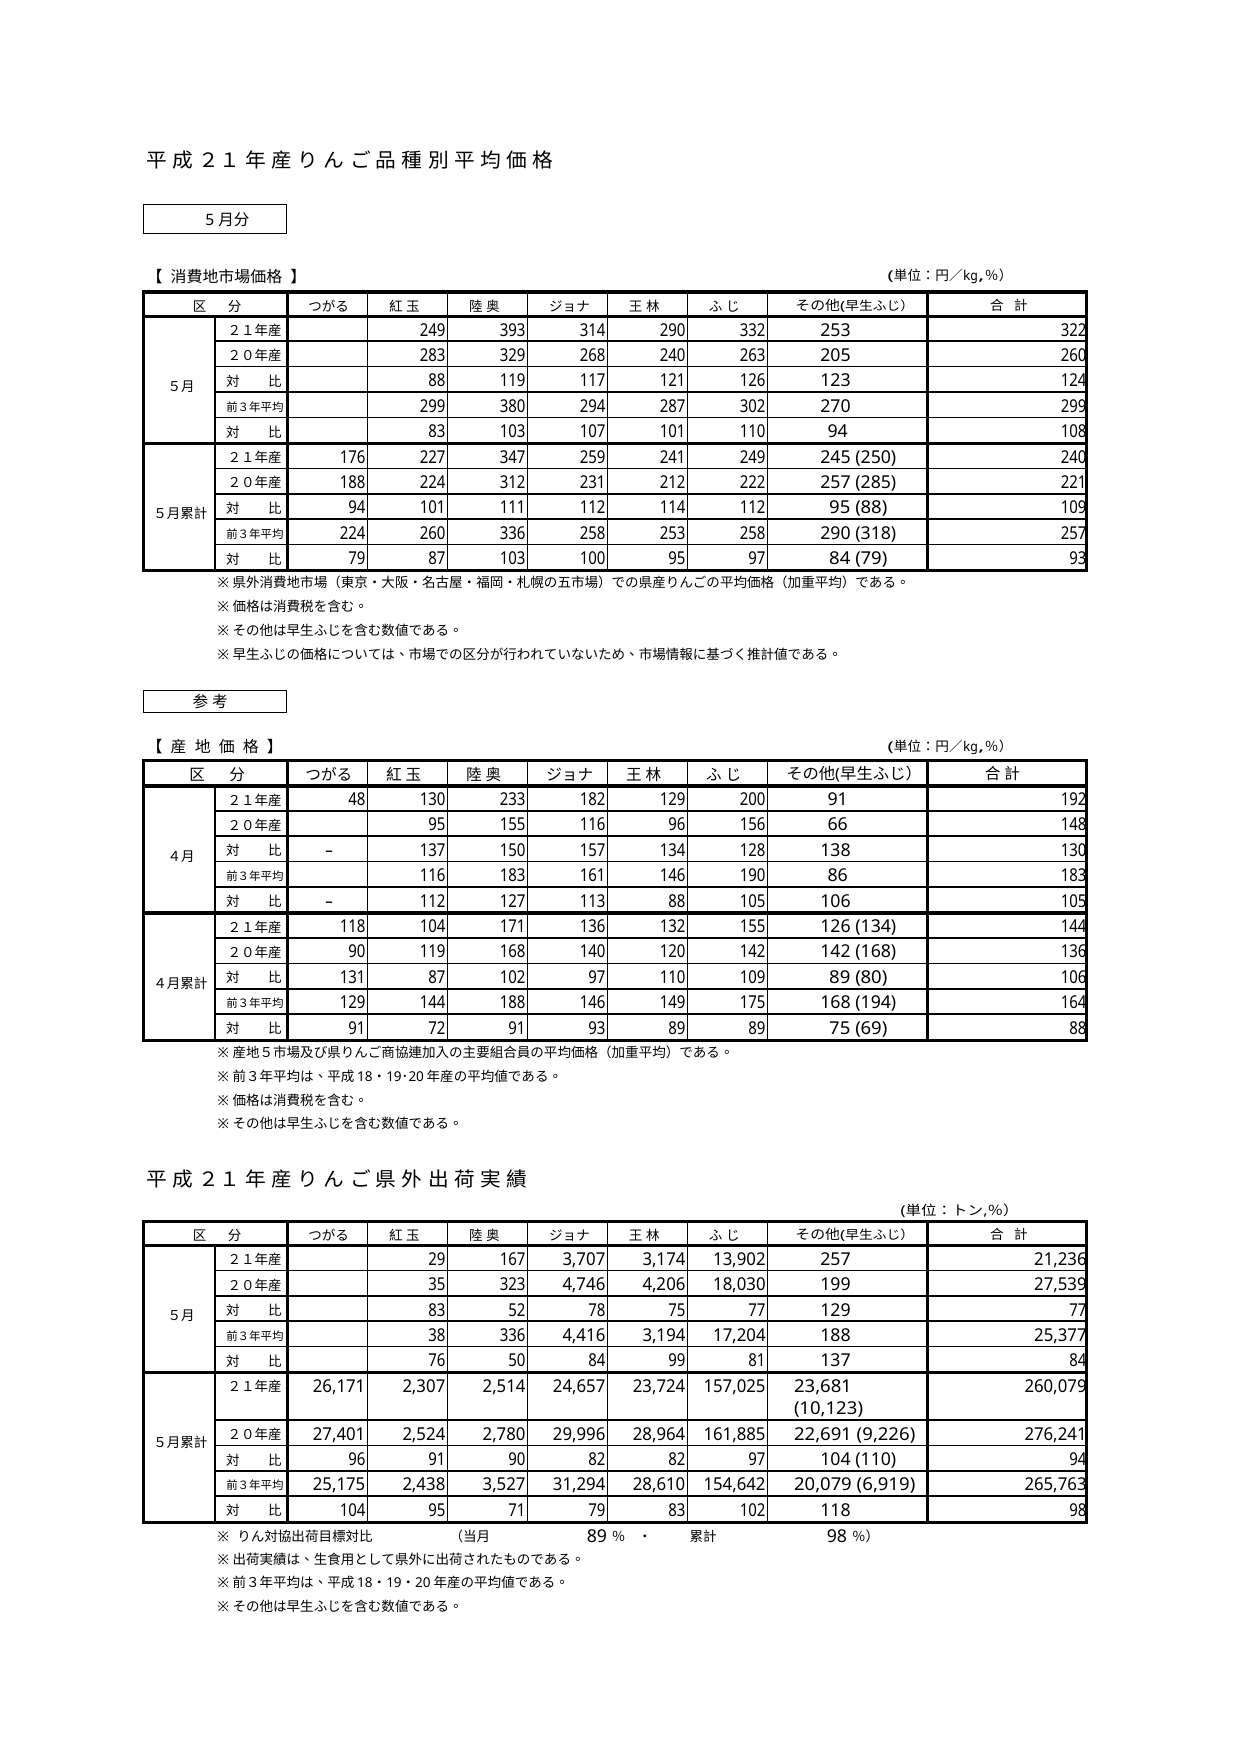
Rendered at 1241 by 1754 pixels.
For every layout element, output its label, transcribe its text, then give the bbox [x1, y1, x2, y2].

table_cell 対 比 [216, 367, 286, 391]
table_cell 294 [528, 393, 607, 417]
table_cell 前３年平均 [216, 1322, 286, 1346]
table_cell 253 [608, 520, 687, 544]
table_cell 112 [528, 495, 607, 518]
table_cell - [289, 888, 367, 911]
table_header つがる [289, 1223, 367, 1244]
table_cell ２０年産 [216, 939, 286, 962]
table_cell 対 比 [216, 888, 286, 911]
table_cell 257 [929, 520, 1085, 544]
table_cell 95 [368, 812, 447, 835]
table_cell 96 [289, 1446, 367, 1470]
table_header ふ じ [688, 1223, 767, 1244]
table_cell 183 [929, 862, 1085, 886]
table_cell 27,539 [929, 1271, 1085, 1295]
table_cell 2,514 [448, 1374, 527, 1419]
table_cell 380 [448, 393, 527, 417]
table_cell 142 [688, 939, 767, 962]
table_cell 35 [368, 1271, 447, 1295]
table_cell 97 [528, 964, 607, 988]
text ※ 前３年平均は、平成18・19・20年産の平均値である。 [217, 1573, 1176, 1592]
table_cell 83 [368, 418, 447, 442]
table_cell 290 (318) [768, 520, 926, 544]
table_cell 89 [688, 1015, 767, 1038]
table_cell 88 [608, 888, 687, 911]
table_cell 106 [768, 888, 926, 911]
table_cell ２１年産 [216, 1374, 286, 1419]
table_cell 161 [528, 862, 607, 886]
table_cell 155 [448, 812, 527, 835]
table_cell 332 [688, 318, 767, 340]
table_cell ５月 [145, 318, 214, 442]
table_cell 84 [528, 1347, 607, 1371]
table_header 王 林 [608, 762, 687, 784]
table_cell 94 [929, 1446, 1085, 1470]
table_cell 94 [289, 495, 367, 518]
table_cell 138 [768, 837, 926, 861]
table_cell 287 [608, 393, 687, 417]
table_cell 323 [448, 1271, 527, 1295]
text ※ 価格は消費税を含む。 [217, 1091, 1176, 1109]
table_cell 149 [608, 990, 687, 1013]
table_cell 105 [688, 888, 767, 911]
table_cell 257 (285) [768, 469, 926, 493]
table_cell 81 [688, 1347, 767, 1371]
table_cell 90 [289, 939, 367, 962]
table_cell 2,524 [368, 1421, 447, 1444]
table_cell 28,610 [608, 1472, 687, 1495]
table_cell 116 [368, 862, 447, 886]
table_cell [289, 1322, 367, 1346]
table_cell 28,964 [608, 1421, 687, 1444]
table_cell 134 [608, 837, 687, 861]
table_cell 111 [448, 495, 527, 518]
table_cell ４月累計 [145, 915, 214, 1038]
table_cell 108 [929, 418, 1085, 442]
table_cell 52 [448, 1297, 527, 1320]
table_cell 299 [929, 393, 1085, 417]
table_cell 263 [688, 342, 767, 366]
table_cell 224 [368, 469, 447, 493]
table_cell ２０年産 [216, 342, 286, 366]
text 【 産 地 価 格 】 (単位：円／kg,％） [67, 736, 1092, 757]
table_cell 136 [929, 939, 1085, 962]
table_cell ２０年産 [216, 469, 286, 493]
table_cell [289, 367, 367, 391]
table_cell 154,642 [688, 1472, 767, 1495]
table_cell 270 [768, 393, 926, 417]
table_cell 329 [448, 342, 527, 366]
table_cell 336 [448, 1322, 527, 1346]
table_cell 114 [608, 495, 687, 518]
table_cell 260 [368, 520, 447, 544]
table_cell 18,030 [688, 1271, 767, 1295]
table_cell 131 [289, 964, 367, 988]
table_cell 112 [368, 888, 447, 911]
table_header 区 分 [145, 294, 286, 315]
table_cell 227 [368, 445, 447, 467]
table_cell 75 [608, 1297, 687, 1320]
table_cell 102 [688, 1497, 767, 1521]
table_cell ５月累計 [145, 1374, 214, 1521]
subtitle 平 成 ２１ 年 産 り ん ご 県 外 出 荷 実 績 [146, 1165, 598, 1192]
table_header その他(早生ふじ） [768, 762, 926, 784]
text ※ その他は早生ふじを含む数値である。 [217, 621, 1176, 639]
table_cell 268 [528, 342, 607, 366]
table_cell 対 比 [216, 545, 286, 569]
table_cell 20,079 (6,919) [768, 1472, 926, 1495]
table_cell 161,885 [688, 1421, 767, 1444]
table_cell 260 [929, 342, 1085, 366]
table_cell 83 [608, 1497, 687, 1521]
table_cell 24,657 [528, 1374, 607, 1419]
table_cell 88 [929, 1015, 1085, 1038]
table_cell 対 比 [216, 1015, 286, 1038]
table_header ふ じ [688, 762, 767, 784]
text ※ 前３年平均は、平成18・19･20年産の平均値である。 [217, 1067, 1176, 1085]
table_cell 84 [929, 1347, 1085, 1371]
table_cell [289, 1297, 367, 1320]
table_cell 121 [608, 367, 687, 391]
table_cell 対 比 [216, 1497, 286, 1521]
table_cell 95 [368, 1497, 447, 1521]
table_header その他(早生ふじ） [768, 294, 926, 315]
table_cell 82 [608, 1446, 687, 1470]
table_cell ２１年産 [216, 318, 286, 340]
table_cell 前３年平均 [216, 1472, 286, 1495]
table_cell 71 [448, 1497, 527, 1521]
table_cell 2,780 [448, 1421, 527, 1444]
table_cell 109 [929, 495, 1085, 518]
table_cell 31,294 [528, 1472, 607, 1495]
table_cell 168 (194) [768, 990, 926, 1013]
text ※ 早生ふじの価格については、市場での区分が行われていないため、市場情報に基づく推計値である。 [217, 645, 1176, 663]
table_cell 123 [768, 367, 926, 391]
table_cell 126 (134) [768, 915, 926, 937]
table_cell 29 [368, 1247, 447, 1269]
table_cell 182 [528, 788, 607, 810]
table_cell 276,241 [929, 1421, 1085, 1444]
table_cell 対 比 [216, 1347, 286, 1371]
text ※ りん対協出荷目標対比 （当月 89 ％ ・ 累計 98 ％） [217, 1524, 1176, 1547]
text 【 消費地市場価格 】 (単位：円／kg,％） [67, 266, 1092, 287]
table_cell 106 [929, 964, 1085, 988]
table_cell 146 [528, 990, 607, 1013]
table_cell 175 [688, 990, 767, 1013]
table_cell 91 [768, 788, 926, 810]
table_header ジョナ [528, 294, 607, 315]
table_cell 3,707 [528, 1247, 607, 1269]
table_cell 107 [528, 418, 607, 442]
table_cell 91 [368, 1446, 447, 1470]
table_header ふ じ [688, 294, 767, 315]
table_cell 168 [448, 939, 527, 962]
table_cell 26,171 [289, 1374, 367, 1419]
table_cell 212 [608, 469, 687, 493]
table_cell 2,307 [368, 1374, 447, 1419]
table_cell [289, 1247, 367, 1269]
table_cell 127 [448, 888, 527, 911]
table_cell ２１年産 [216, 445, 286, 467]
table_cell 119 [368, 939, 447, 962]
table_cell ５月 [145, 1247, 214, 1371]
table_cell 148 [929, 812, 1085, 835]
table_cell 183 [448, 862, 527, 886]
table_cell 240 [929, 445, 1085, 467]
table_cell 104 [289, 1497, 367, 1521]
table_cell 113 [528, 888, 607, 911]
table_cell 132 [608, 915, 687, 937]
text (単位：トン,％） [900, 1201, 1176, 1219]
table_cell 104 [368, 915, 447, 937]
table_cell 2,438 [368, 1472, 447, 1495]
table_cell 140 [528, 939, 607, 962]
table_cell 222 [688, 469, 767, 493]
table_cell 前３年平均 [216, 520, 286, 544]
table_cell 対 比 [216, 1297, 286, 1320]
table_cell 118 [768, 1497, 926, 1521]
table_cell 245 (250) [768, 445, 926, 467]
table_cell 23,724 [608, 1374, 687, 1419]
table_cell 188 [448, 990, 527, 1013]
table_cell 87 [368, 964, 447, 988]
table_cell 76 [368, 1347, 447, 1371]
table_cell 156 [688, 812, 767, 835]
table_cell 347 [448, 445, 527, 467]
table_cell 258 [688, 520, 767, 544]
table_cell - [289, 837, 367, 861]
table_cell 82 [528, 1446, 607, 1470]
text ※ 出荷実績は、生食用として県外に出荷されたものである。 [217, 1549, 1176, 1568]
table_cell 155 [688, 915, 767, 937]
table_cell ２１年産 [216, 788, 286, 810]
table_cell 29,996 [528, 1421, 607, 1444]
table_cell 77 [929, 1297, 1085, 1320]
table_cell 対 比 [216, 418, 286, 442]
table_cell 124 [929, 367, 1085, 391]
text ※ その他は早生ふじを含む数値である。 [217, 1597, 1176, 1615]
table_cell 146 [608, 862, 687, 886]
table_cell 130 [929, 837, 1085, 861]
table_cell 314 [528, 318, 607, 340]
table_cell 231 [528, 469, 607, 493]
table_cell 104 (110) [768, 1446, 926, 1470]
table_header ジョナ [528, 762, 607, 784]
table_cell 171 [448, 915, 527, 937]
table_cell [289, 393, 367, 417]
table_cell 105 [929, 888, 1085, 911]
table_cell 17,204 [688, 1322, 767, 1346]
table_cell 336 [448, 520, 527, 544]
table_cell 312 [448, 469, 527, 493]
table_cell 302 [688, 393, 767, 417]
table_cell 93 [528, 1015, 607, 1038]
table_header 合 計 [929, 762, 1085, 784]
table_cell 50 [448, 1347, 527, 1371]
table_cell 93 [929, 545, 1085, 569]
table_cell 258 [528, 520, 607, 544]
table_cell 137 [768, 1347, 926, 1371]
table_cell 130 [368, 788, 447, 810]
table_cell 98 [929, 1497, 1085, 1521]
table_cell 77 [688, 1297, 767, 1320]
table_cell ４月 [145, 788, 214, 911]
table_cell 128 [688, 837, 767, 861]
table_cell 23,681 (10,123) [768, 1374, 926, 1419]
table_cell [289, 342, 367, 366]
table_cell 200 [688, 788, 767, 810]
table_cell 72 [368, 1015, 447, 1038]
table_cell 101 [368, 495, 447, 518]
table_cell 103 [448, 418, 527, 442]
table_header 陸 奥 [448, 762, 527, 784]
text ※ 産地５市場及び県りんご商協連加入の主要組合員の平均価格（加重平均）である。 [217, 1043, 1176, 1061]
table_cell 前３年平均 [216, 990, 286, 1013]
table_cell 79 [528, 1497, 607, 1521]
table_cell ２１年産 [216, 915, 286, 937]
table_cell 118 [289, 915, 367, 937]
table_header ジョナ [528, 1223, 607, 1244]
table_cell 137 [368, 837, 447, 861]
table_header 合 計 [929, 294, 1085, 315]
table_header 陸 奥 [448, 1223, 527, 1244]
table_header つがる [289, 762, 367, 784]
table_cell 126 [688, 367, 767, 391]
table_cell 110 [688, 418, 767, 442]
table_cell 95 (88) [768, 495, 926, 518]
table_cell 97 [688, 545, 767, 569]
table_cell 199 [768, 1271, 926, 1295]
table_cell 120 [608, 939, 687, 962]
table_cell 89 [608, 1015, 687, 1038]
table_cell 224 [289, 520, 367, 544]
table_cell 157 [528, 837, 607, 861]
table_cell 253 [768, 318, 926, 340]
table_cell 164 [929, 990, 1085, 1013]
table_cell 119 [448, 367, 527, 391]
table_header 紅 玉 [368, 762, 447, 784]
table_cell 89 (80) [768, 964, 926, 988]
table_header 区 分 [145, 1223, 286, 1244]
table_cell 97 [688, 1446, 767, 1470]
table_cell 90 [448, 1446, 527, 1470]
table_cell 102 [448, 964, 527, 988]
table_cell 前３年平均 [216, 862, 286, 886]
table_cell 188 [768, 1322, 926, 1346]
table_cell 96 [608, 812, 687, 835]
table_cell ２０年産 [216, 1271, 286, 1295]
table_cell 3,174 [608, 1247, 687, 1269]
table_cell 66 [768, 812, 926, 835]
table_header つがる [289, 294, 367, 315]
table_cell 240 [608, 342, 687, 366]
table_cell 299 [368, 393, 447, 417]
table_cell 129 [768, 1297, 926, 1320]
table_cell 83 [368, 1297, 447, 1320]
table_cell 167 [448, 1247, 527, 1269]
table_cell [289, 418, 367, 442]
table_cell 393 [448, 318, 527, 340]
table_cell 116 [528, 812, 607, 835]
table_cell 190 [688, 862, 767, 886]
table_cell 88 [368, 367, 447, 391]
table_cell [289, 1271, 367, 1295]
table_cell 94 [768, 418, 926, 442]
subtitle 平 成 ２１ 年 産 り ん ご 品 種 別 平 均 価 格 [146, 146, 1176, 173]
table_cell 4,416 [528, 1322, 607, 1346]
table_cell 4,746 [528, 1271, 607, 1295]
table_cell 99 [608, 1347, 687, 1371]
table_cell 188 [289, 469, 367, 493]
table_cell 79 [289, 545, 367, 569]
table_header 合 計 [929, 1223, 1085, 1244]
table_cell 144 [929, 915, 1085, 937]
table_cell 205 [768, 342, 926, 366]
table_cell 78 [528, 1297, 607, 1320]
table_header その他(早生ふじ） [768, 1223, 926, 1244]
table_cell 109 [688, 964, 767, 988]
table_cell 25,377 [929, 1322, 1085, 1346]
table_cell 21,236 [929, 1247, 1085, 1269]
table_cell ２０年産 [216, 812, 286, 835]
table_cell 48 [289, 788, 367, 810]
table_cell 233 [448, 788, 527, 810]
table_cell 249 [368, 318, 447, 340]
table_header 王 林 [608, 1223, 687, 1244]
table_cell 101 [608, 418, 687, 442]
table_cell 112 [688, 495, 767, 518]
table_cell 249 [688, 445, 767, 467]
table_cell 129 [289, 990, 367, 1013]
table_cell 265,763 [929, 1472, 1085, 1495]
table_cell ２０年産 [216, 1421, 286, 1444]
table_cell 3,527 [448, 1472, 527, 1495]
table_cell 3,194 [608, 1322, 687, 1346]
table_cell 103 [448, 545, 527, 569]
table_cell [289, 862, 367, 886]
table_cell 129 [608, 788, 687, 810]
table_cell 86 [768, 862, 926, 886]
table_cell 192 [929, 788, 1085, 810]
text ※ その他は早生ふじを含む数値である。 [217, 1114, 1176, 1133]
table_cell 157,025 [688, 1374, 767, 1419]
table_cell 75 (69) [768, 1015, 926, 1038]
table_cell 142 (168) [768, 939, 926, 962]
table_cell 22,691 (9,226) [768, 1421, 926, 1444]
table_cell 144 [368, 990, 447, 1013]
table_cell 87 [368, 545, 447, 569]
table_cell 110 [608, 964, 687, 988]
table_cell 117 [528, 367, 607, 391]
table_cell 260,079 [929, 1374, 1085, 1419]
table_cell 13,902 [688, 1247, 767, 1269]
table_header 王 林 [608, 294, 687, 315]
table_cell 150 [448, 837, 527, 861]
table_cell 95 [608, 545, 687, 569]
table_cell 221 [929, 469, 1085, 493]
table_cell 4,206 [608, 1271, 687, 1295]
table_cell 91 [448, 1015, 527, 1038]
table_cell 25,175 [289, 1472, 367, 1495]
table_cell [289, 318, 367, 340]
table_header 陸 奥 [448, 294, 527, 315]
table_cell 259 [528, 445, 607, 467]
table_cell 176 [289, 445, 367, 467]
table_cell 136 [528, 915, 607, 937]
table_cell 283 [368, 342, 447, 366]
table_cell 84 (79) [768, 545, 926, 569]
text ※ 県外消費地市場（東京・大阪・名古屋・福岡・札幌の五市場）での県産りんごの平均価格（加重平均）である。 [217, 573, 1176, 592]
table_cell 対 比 [216, 837, 286, 861]
table_cell 91 [289, 1015, 367, 1038]
table_cell 290 [608, 318, 687, 340]
table_cell 100 [528, 545, 607, 569]
table_cell 前３年平均 [216, 393, 286, 417]
table_cell ２１年産 [216, 1247, 286, 1269]
table_header 区 分 [145, 762, 286, 784]
table_header 紅 玉 [368, 1223, 447, 1244]
table_cell [289, 1347, 367, 1371]
table_cell 241 [608, 445, 687, 467]
table_cell 対 比 [216, 1446, 286, 1470]
table_cell 27,401 [289, 1421, 367, 1444]
table_cell 322 [929, 318, 1085, 340]
table_cell 38 [368, 1322, 447, 1346]
table_cell ５月累計 [145, 445, 214, 569]
table_header 紅 玉 [368, 294, 447, 315]
text ※ 価格は消費税を含む。 [217, 597, 1176, 616]
table_cell 257 [768, 1247, 926, 1269]
table_cell [289, 812, 367, 835]
table_cell 対 比 [216, 495, 286, 518]
table_cell 対 比 [216, 964, 286, 988]
